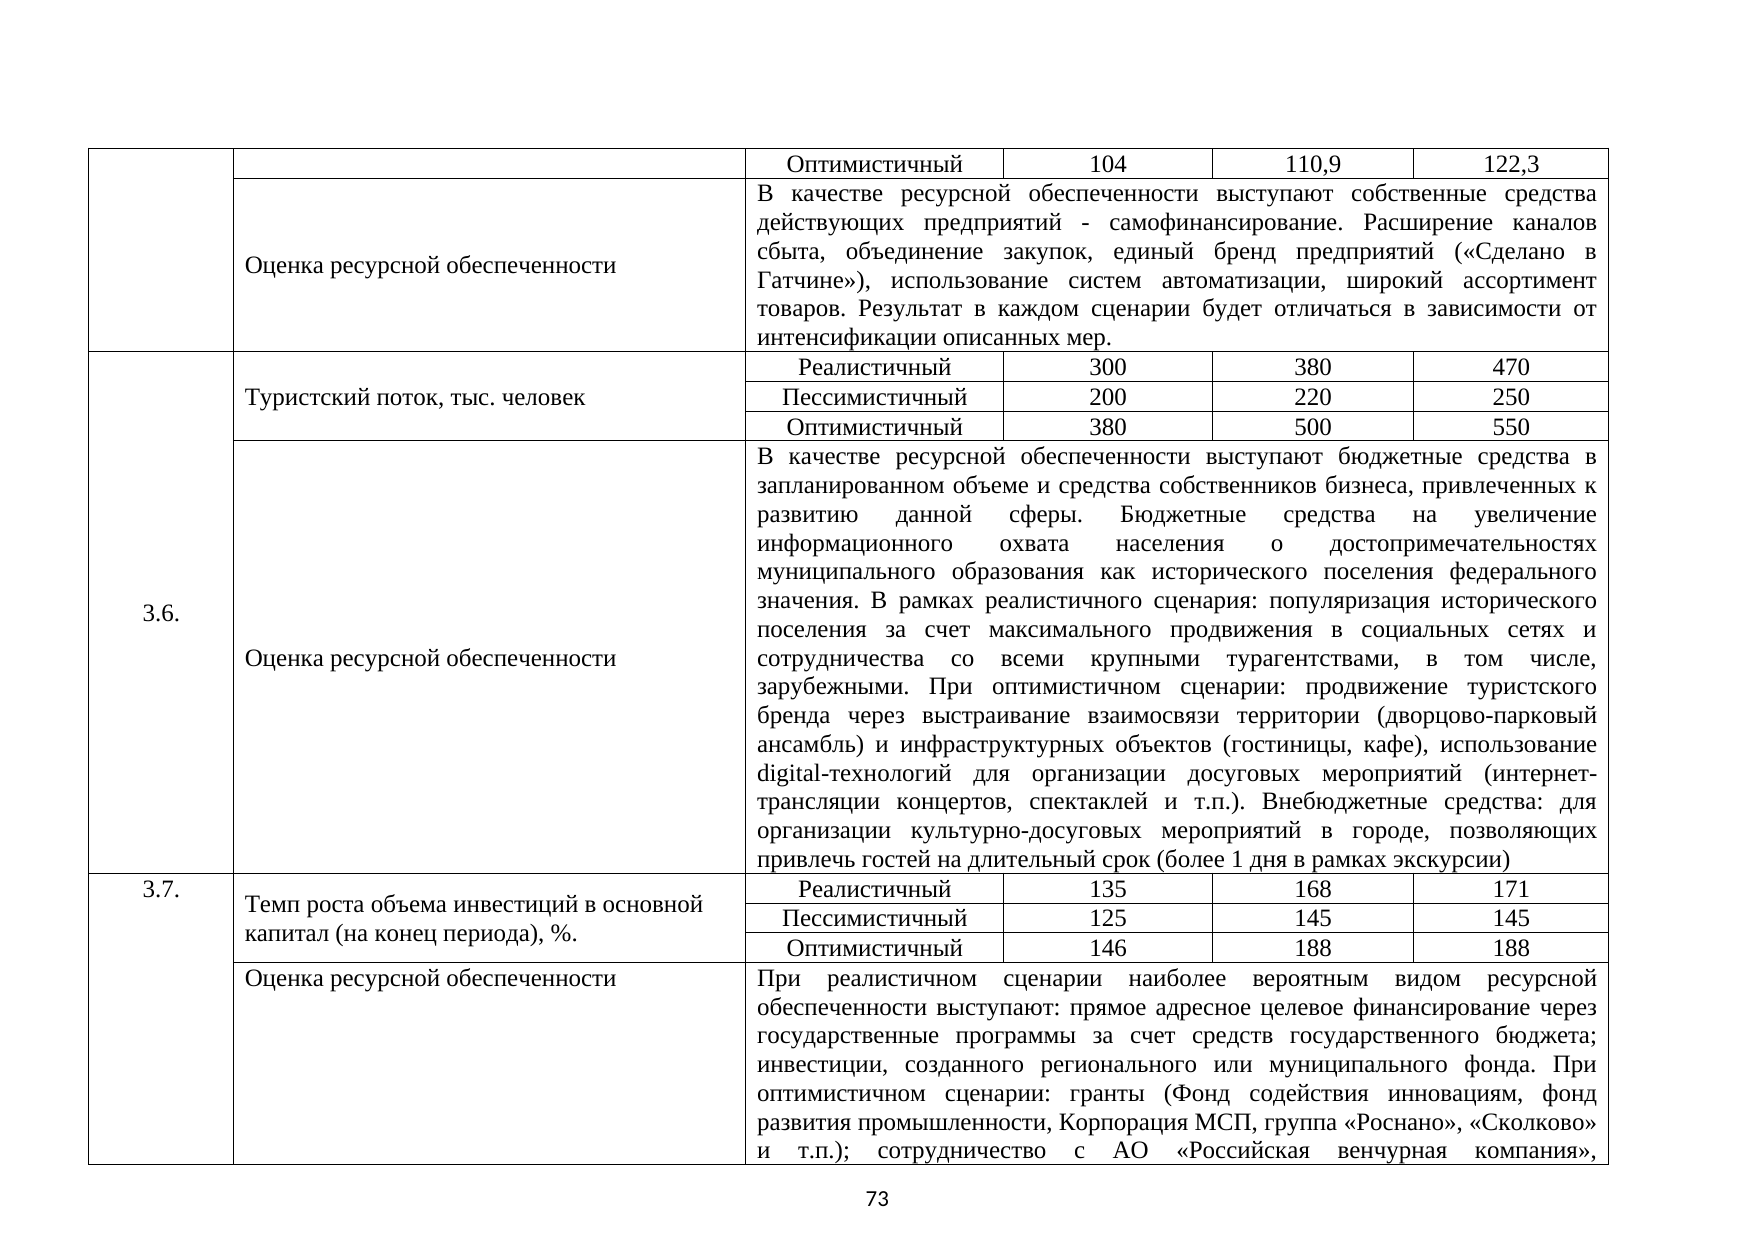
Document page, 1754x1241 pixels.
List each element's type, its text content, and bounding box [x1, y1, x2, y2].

table_cell Туристский поток, тыс. человек [234, 352, 745, 440]
table_cell Реалистичный [746, 352, 1003, 381]
table_cell 125 [1004, 904, 1212, 932]
table_cell 135 [1004, 874, 1212, 902]
table_cell 171 [1414, 874, 1608, 902]
table_cell Реалистичный [746, 874, 1003, 902]
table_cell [746, 963, 1608, 1164]
table_cell 110,9 [1213, 149, 1413, 177]
table_cell 122,3 [1414, 149, 1608, 177]
table_cell 220 [1213, 382, 1413, 411]
table_cell 188 [1213, 933, 1413, 962]
table_cell 104 [1004, 149, 1212, 177]
table_cell 145 [1213, 904, 1413, 932]
table_cell Оценка ресурсной обеспеченности [234, 179, 745, 351]
table_cell 250 [1414, 382, 1608, 411]
table_cell Темп роста объема инвестиций в основной капитал (на конец периода), %. [234, 874, 745, 962]
table_cell Оптимистичный [746, 933, 1003, 962]
table_cell 145 [1414, 904, 1608, 932]
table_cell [234, 963, 745, 1164]
table_cell 188 [1414, 933, 1608, 962]
table_cell 380 [1213, 352, 1413, 381]
table_cell Оценка ресурсной обеспеченности [234, 441, 745, 873]
table_cell 3.6. [89, 352, 233, 873]
table_cell 380 [1004, 412, 1212, 440]
table_cell В качестве ресурсной обеспеченности выступают бюджетные средства в запланированном объеме и средства собственников бизнеса, привлеченных к развитию данной сферы. Бюджетные средства на увеличение информационного охвата населения о достопримечательностях муниципального образования как исторического поселения федерального значения. В рамках реалистичного сценария: популяризация исторического поселения за счет максимального продвижения в социальных сетях и сотрудничества со всеми крупными турагентствами, в том числе, зарубежными. При оптимистичном сценарии: продвижение туристского бренда через выстраивание взаимосвязи территории (дворцово-парковый ансамбль) и инфраструктурных объектов (гостиницы, кафе), использование digital-технологий для организации досуговых мероприятий (интернет-трансляции концертов, спектаклей и т.п.). Внебюджетные средства: для организации культурно-досуговых мероприятий в городе, позволяющих привлечь гостей на длительный срок (более 1 дня в рамках экскурсии) [746, 441, 1608, 873]
table_cell Оптимистичный [746, 412, 1003, 440]
table_cell 300 [1004, 352, 1212, 381]
table_cell Пессимистичный [746, 382, 1003, 411]
table_cell 470 [1414, 352, 1608, 381]
table_cell 200 [1004, 382, 1212, 411]
table_cell 550 [1414, 412, 1608, 440]
table_cell 500 [1213, 412, 1413, 440]
table_cell Оптимистичный [746, 149, 1003, 177]
table_cell В качестве ресурсной обеспеченности выступают собственные средства действующих предприятий - самофинансирование. Расширение каналов сбыта, объединение закупок, единый бренд предприятий («Сделано в Гатчине»), использование систем автоматизации, широкий ассортимент товаров. Результат в каждом сценарии будет отличаться в зависимости от интенсификации описанных мер. [746, 179, 1608, 351]
table_cell 146 [1004, 933, 1212, 962]
table_cell Пессимистичный [746, 904, 1003, 932]
table_cell 3.7. [89, 874, 233, 1164]
table_cell 168 [1213, 874, 1413, 902]
